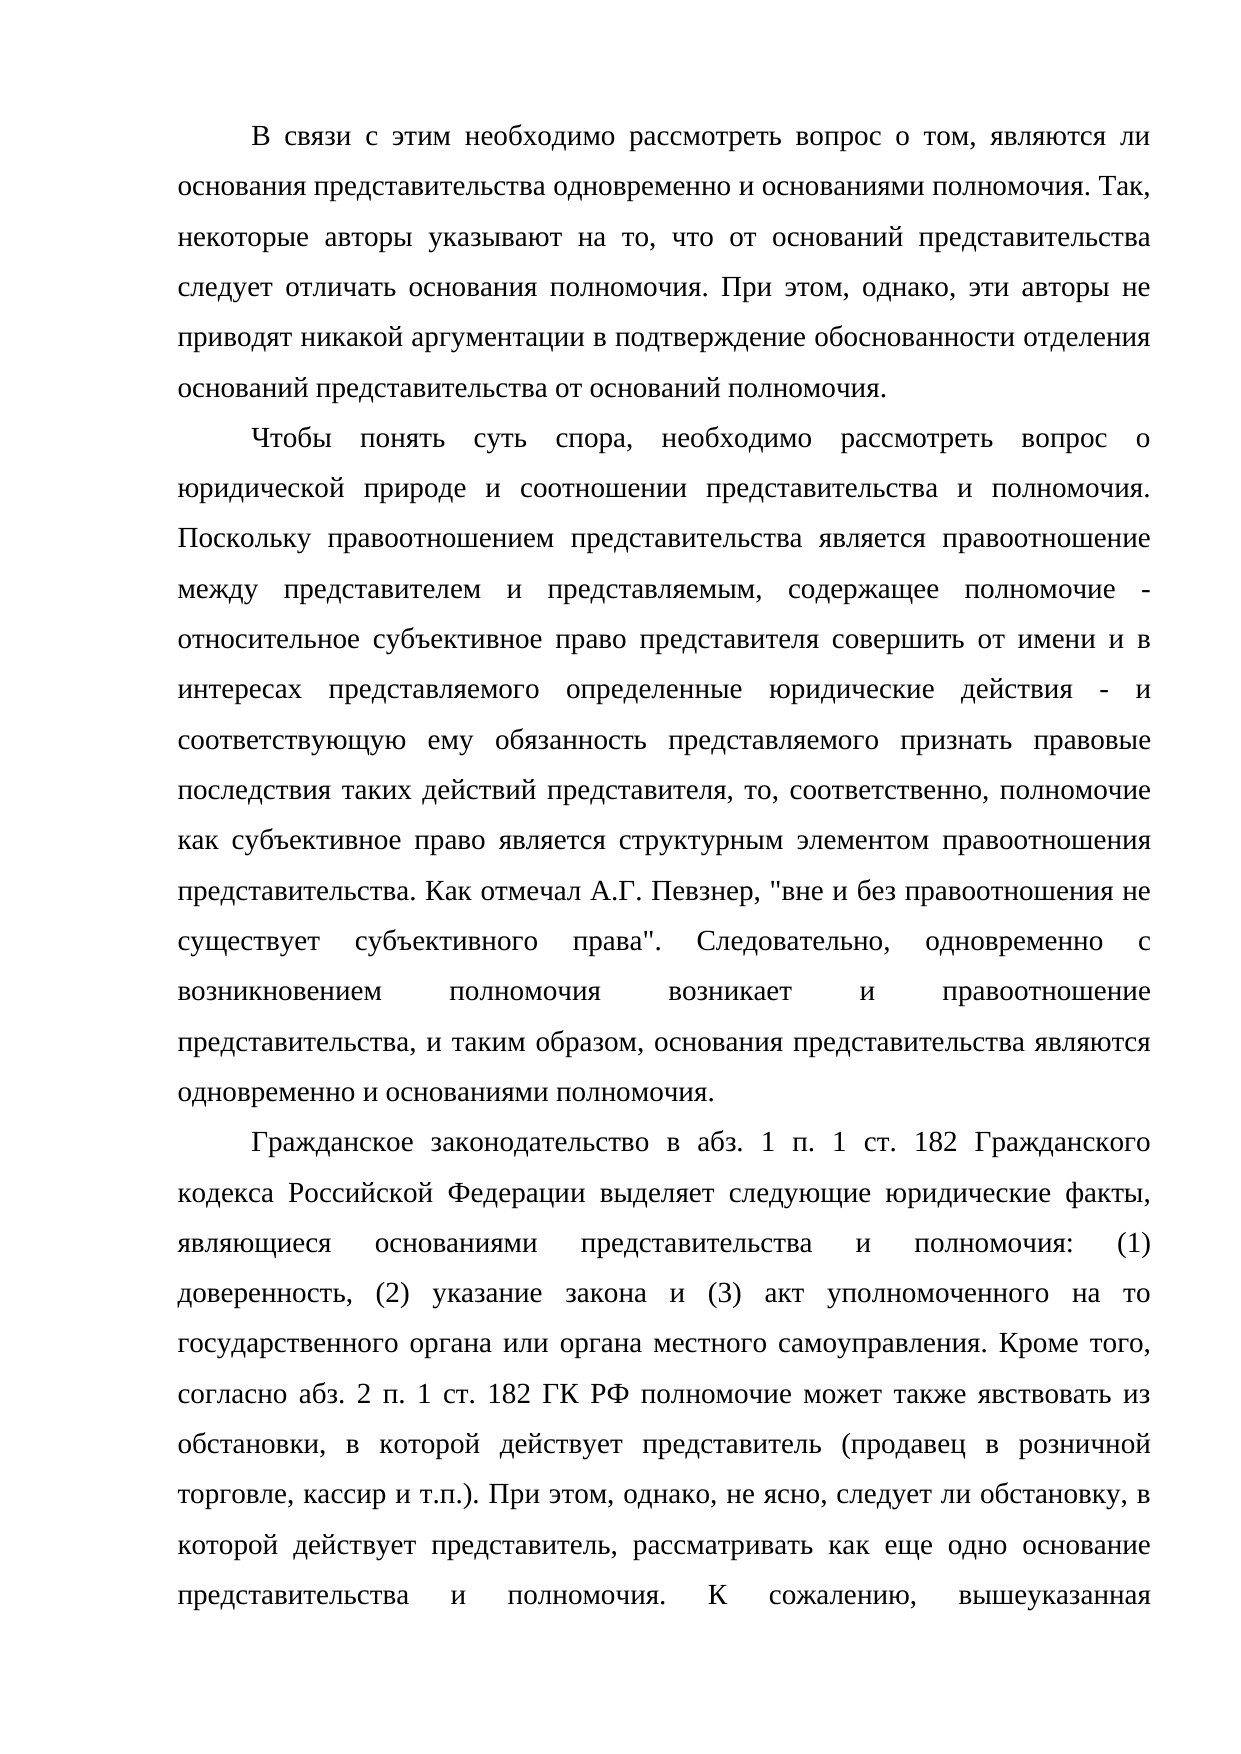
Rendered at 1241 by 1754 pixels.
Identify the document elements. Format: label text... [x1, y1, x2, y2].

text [177, 1124, 1152, 1611]
text Чтобы понять суть спора, необходимо рассмотреть вопрос о юридической природе и соотношении представительства и полномочия. Поскольку правоотношением представительства является правоотношение между представителем и представляемым, содержащее полномочие - относительное субъективное право представителя совершить от имени и в интересах представляемого определенные юридические действия - и соответствующую ему обязанность представляемого признать правовые последствия таких действий представителя, то, соответственно, полномочие как субъективное право является структурным элементом правоотношения представительства. Как отмечал А.Г. Певзнер, "вне и без правоотношения не существует субъективного права". Следовательно, одновременно с возникновением полномочия возникает и правоотношение представительства, и таким образом, основания представительства являются одновременно и основаниями полномочия. [177, 420, 1152, 1108]
text В связи с этим необходимо рассмотреть вопрос о том, являются ли основания представительства одновременно и основаниями полномочия. Так, некоторые авторы указывают на то, что от оснований представительства следует отличать основания полномочия. При этом, однако, эти авторы не приводят никакой аргументации в подтверждение обоснованности отделения оснований представительства от оснований полномочия. [177, 118, 1152, 403]
